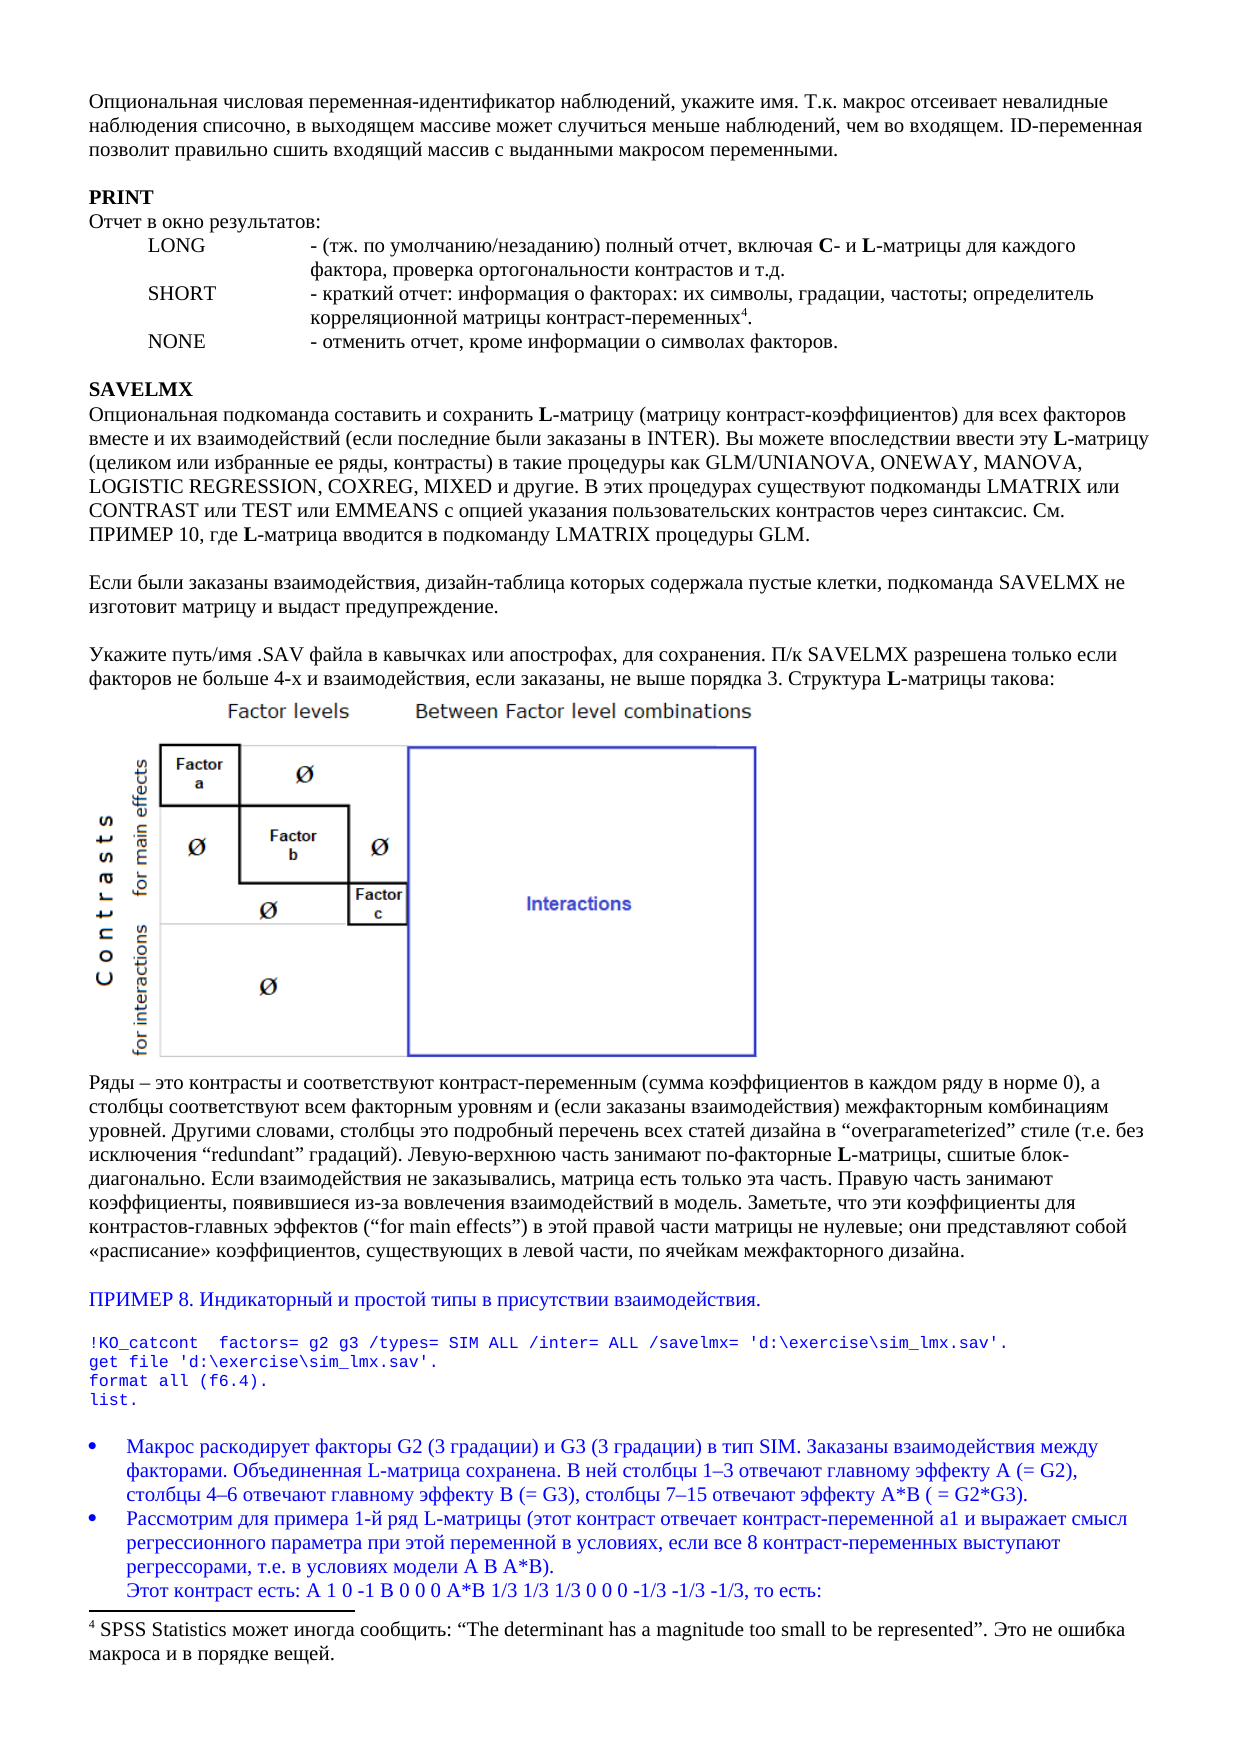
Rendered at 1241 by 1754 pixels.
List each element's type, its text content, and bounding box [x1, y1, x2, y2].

text Если были заказаны взаимодействия, дизайн-таблица которых содержала пустые клетки, подкоманда SAVELMX не изготовит матрицу и выдаст предупреждение. [89, 570, 1152, 618]
text ПРИМЕР 8. Индикаторный и простой типы в присутствии взаимодействия. [89, 1286, 1152, 1311]
text NONE - отменить отчет, кроме информации о символах факторов. [148, 329, 1152, 353]
picture [88, 690, 767, 1070]
list Рассмотрим для примера 1-й ряд L-матрицы (этот контраст отвечает контраст-переменной a1 и выражает смысл регрессионного параметра при этой переменной в условиях, если все 8 контраст-переменных выступают регрессорами, т.е. в условиях модели A B A*B). [89, 1506, 1152, 1578]
text SAVELMX [89, 377, 1152, 401]
text format all (f6.4). [89, 1372, 1152, 1391]
text Ряды – это контрасты и соответствуют контраст-переменным (сумма коэффициентов в каждом ряду в норме 0), а столбцы соответствуют всем факторным уровням и (если заказаны взаимодействия) межфакторным комбинациям уровней. Другими словами, столбцы это подробный перечень всех статей дизайна в “overparameterized” стиле (т.е. без исключения “redundant” градаций). Левую-верхнюю часть занимают по-факторные L-матрицы, сшитые блок-диагонально. Если взаимодействия не заказывались, матрица есть только эта часть. Правую часть занимают коэффициенты, появившиеся из-за вовлечения взаимодействий в модель. Заметьте, что эти коэффициенты для контрастов-главных эффектов (“for main effects”) в этой правой части матрицы не нулевые; они представляют собой «расписание» коэффициентов, существующих в левой части, по ячейкам межфакторного дизайна. [89, 1070, 1152, 1262]
text Укажите путь/имя .SAV файла в кавычках или апострофах, для сохранения. П/к SAVELMX разрешена только если факторов не больше 4-х и взаимодействия, если заказаны, не выше порядка 3. Структура L-матрицы такова: [89, 642, 1152, 690]
text Этот контраст есть: A 1 0 -1 B 0 0 0 A*B 1/3 1/3 1/3 0 0 0 -1/3 -1/3 -1/3, то есть: [89, 1578, 1152, 1602]
text Отчет в окно результатов: [89, 209, 1152, 233]
text get file 'd:\exercise\sim_lmx.sav'. [89, 1353, 1152, 1372]
text Опциональная подкоманда составить и сохранить L-матрицу (матрицу контраст-коэффициентов) для всех факторов вместе и их взаимодействий (если последние были заказаны в INTER). Вы можете впоследствии ввести эту L-матрицу (целиком или избранные ее ряды, контрасты) в такие процедуры как GLM/UNIANOVA, ONEWAY, MANOVA, LOGISTIC REGRESSION, COXREG, MIXED и другие. В этих процедурах существуют подкоманды LMATRIX или CONTRAST или TEST или EMMEANS с опцией указания пользовательских контрастов через синтаксис. См. ПРИМЕР 10, где L-матрица вводится в подкоманду LMATRIX процедуры GLM. [89, 401, 1152, 546]
text PRINT [89, 185, 1152, 209]
text Опциональная числовая переменная-идентификатор наблюдений, укажите имя. Т.к. макрос отсеивает невалидные наблюдения списочно, в выходящем массиве может случиться меньше наблюдений, чем во входящем. ID-переменная позволит правильно сшить входящий массив с выданными макросом переменными. [89, 89, 1152, 161]
text LONG - (тж. по умолчанию/незаданию) полный отчет, включая C- и L-матрицы для каждого фактора, проверка ортогональности контрастов и т.д. [148, 233, 1152, 281]
list Макрос раскодирует факторы G2 (3 градации) и G3 (3 градации) в тип SIM. Заказаны взаимодействия между факторами. Объединенная L-матрица сохранена. В ней столбцы 1–3 отвечают главному эффекту A (= G2), столбцы 4–6 отвечают главному эффекту B (= G3), столбцы 7–15 отвечают эффекту A*B ( = G2*G3). [89, 1434, 1152, 1506]
text !KO_catcont factors= g2 g3 /types= SIM ALL /inter= ALL /savelmx= 'd:\exercise\sim_lmx.sav'. [89, 1334, 1152, 1353]
text SHORT - краткий отчет: информация о факторах: их символы, градации, частоты; определитель корреляционной матрицы контраст-переменных. [148, 281, 1152, 329]
text list. [89, 1391, 1152, 1410]
